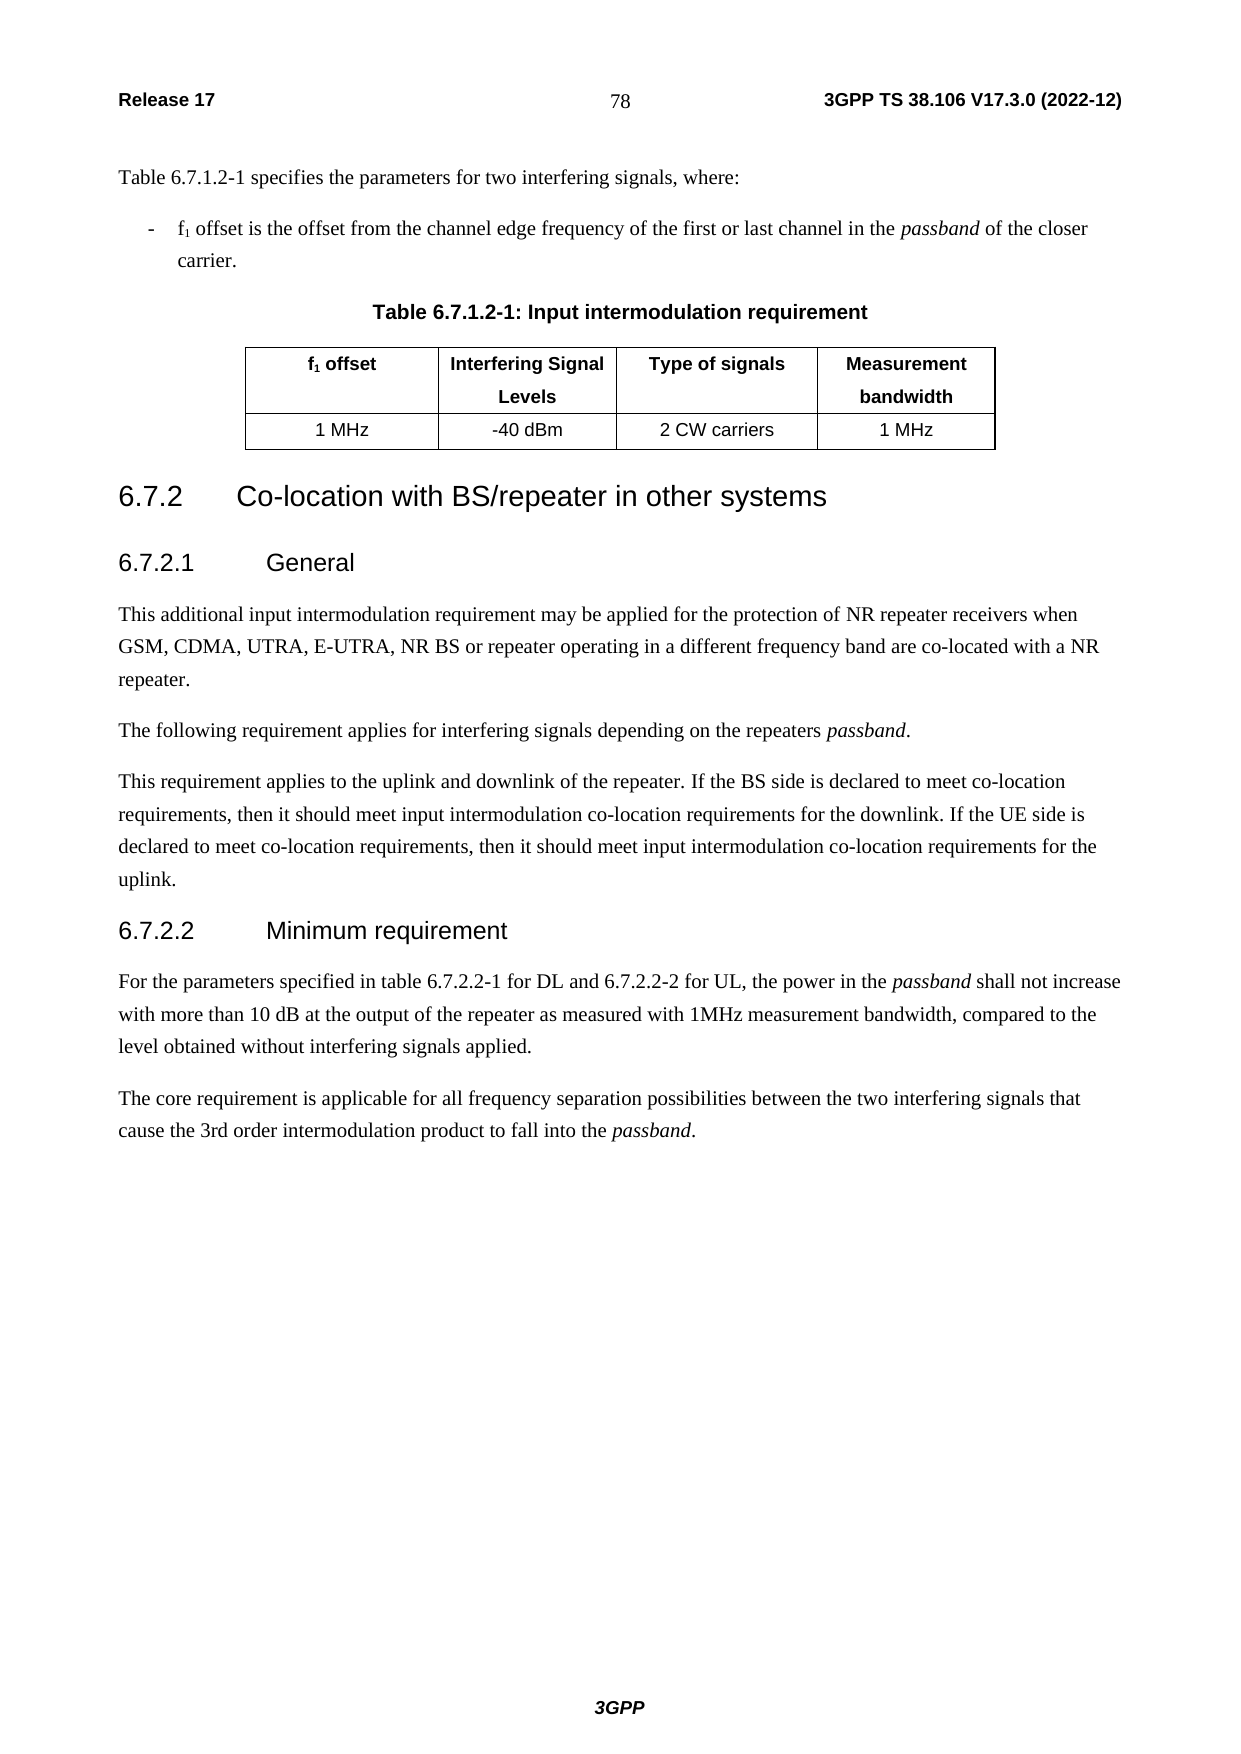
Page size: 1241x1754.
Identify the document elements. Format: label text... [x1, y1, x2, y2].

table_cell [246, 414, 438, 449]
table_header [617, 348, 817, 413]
text The following requirement applies for interfering signals depending on the repeaters passband. [118, 714, 1122, 747]
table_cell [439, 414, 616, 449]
subtitle 6.7.2 Co-location with BS/repeater in other systems [118, 463, 1122, 528]
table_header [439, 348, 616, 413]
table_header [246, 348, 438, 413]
text This additional input intermodulation requirement may be applied for the protection of NR repeater receivers when GSM, CDMA, UTRA, E-UTRA, NR BS or repeater operating in a different frequency band are co-located with a NR repeater. [118, 598, 1122, 695]
text - f1 offset is the offset from the channel edge frequency of the first or last channel in the passband of the closer carrier. [148, 212, 1122, 277]
text This requirement applies to the uplink and downlink of the repeater. If the BS side is declared to meet co-location requirements, then it should meet input intermodulation co-location requirements for the downlink. If the UE side is declared to meet co-location requirements, then it should meet input intermodulation co-location requirements for the uplink. [118, 765, 1122, 895]
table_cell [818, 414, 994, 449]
subtitle 6.7.2.2 Minimum requirement [118, 914, 1122, 947]
text The core requirement is applicable for all frequency separation possibilities between the two interfering signals that cause the 3rd order intermodulation product to fall into the passband. [118, 1082, 1122, 1147]
subtitle 6.7.2.1 General [118, 547, 1122, 579]
text Table 6.7.1.2-1: Input intermodulation requirement [118, 295, 1122, 328]
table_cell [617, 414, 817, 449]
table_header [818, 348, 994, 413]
text Table 6.7.1.2-1 specifies the parameters for two interfering signals, where: [118, 160, 1122, 193]
text For the parameters specified in table 6.7.2.2-1 for DL and 6.7.2.2-2 for UL, the power in the passband shall not increase with more than 10 dB at the output of the repeater as measured with 1MHz measurement bandwidth, compared to the level obtained without interfering signals applied. [118, 965, 1122, 1063]
